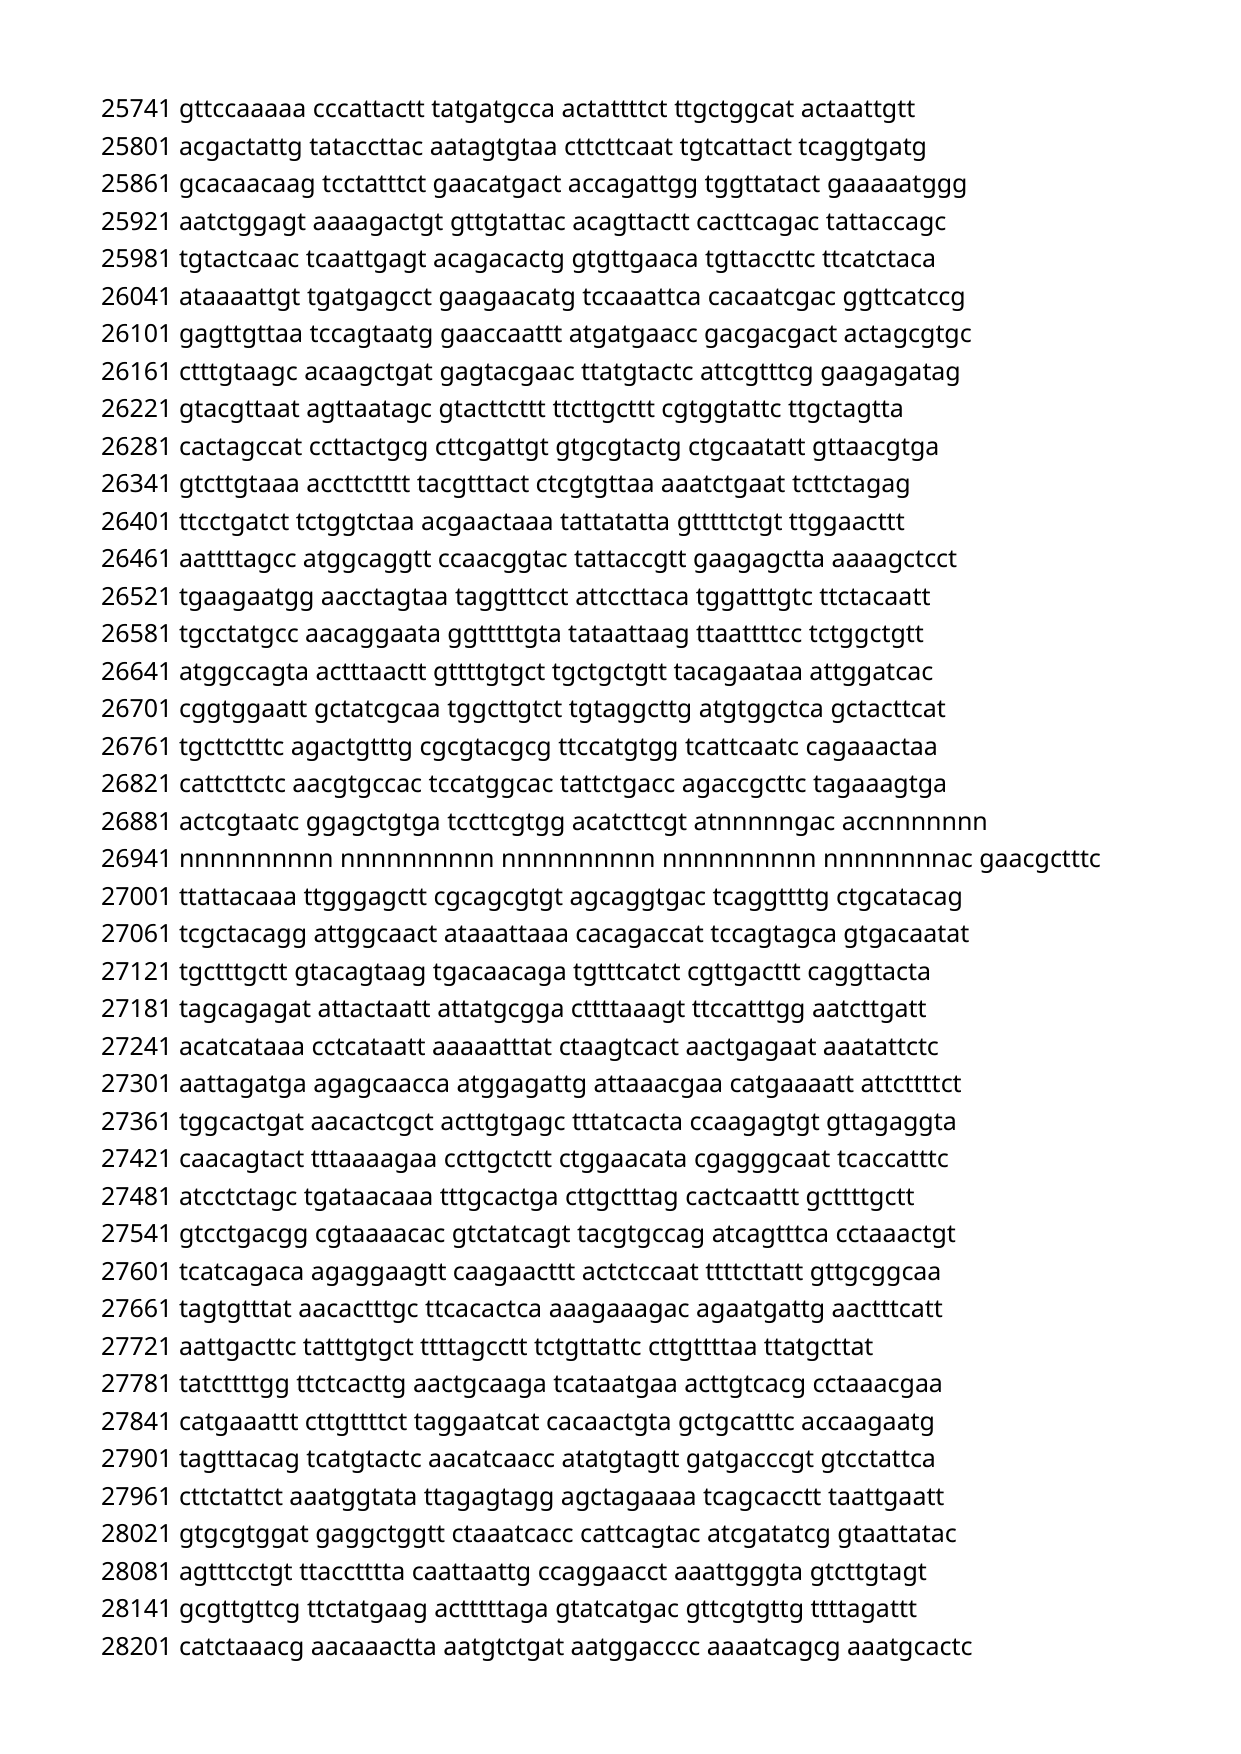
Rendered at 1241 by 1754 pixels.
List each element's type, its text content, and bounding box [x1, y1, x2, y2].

text 27301 aattagatga agagcaacca atggagattg attaaacgaa catgaaaatt attcttttct [75, 1064, 1165, 1102]
text 27121 tgctttgctt gtacagtaag tgacaacaga tgtttcatct cgttgacttt caggttacta [75, 952, 1165, 989]
text 25801 acgactattg tataccttac aatagtgtaa cttcttcaat tgtcattact tcaggtgatg [75, 127, 1165, 164]
text 27481 atcctctagc tgataacaaa tttgcactga cttgctttag cactcaattt gcttttgctt [75, 1177, 1165, 1214]
text 27061 tcgctacagg attggcaact ataaattaaa cacagaccat tccagtagca gtgacaatat [75, 914, 1165, 952]
text 26641 atggccagta actttaactt gttttgtgct tgctgctgtt tacagaataa attggatcac [75, 652, 1165, 689]
text 28201 catctaaacg aacaaactta aatgtctgat aatggacccc aaaatcagcg aaatgcactc [75, 1627, 1165, 1664]
text 27601 tcatcagaca agaggaagtt caagaacttt actctccaat ttttcttatt gttgcggcaa [75, 1252, 1165, 1289]
text 26821 cattcttctc aacgtgccac tccatggcac tattctgacc agaccgcttc tagaaagtga [75, 764, 1165, 802]
text 28141 gcgttgttcg ttctatgaag actttttaga gtatcatgac gttcgtgttg ttttagattt [75, 1589, 1165, 1627]
text 27721 aattgacttc tatttgtgct ttttagcctt tctgttattc cttgttttaa ttatgcttat [75, 1327, 1165, 1364]
text 27661 tagtgtttat aacactttgc ttcacactca aaagaaagac agaatgattg aactttcatt [75, 1289, 1165, 1327]
text 27181 tagcagagat attactaatt attatgcgga cttttaaagt ttccatttgg aatcttgatt [75, 989, 1165, 1027]
text 26341 gtcttgtaaa accttctttt tacgtttact ctcgtgttaa aaatctgaat tcttctagag [75, 464, 1165, 502]
text 26161 ctttgtaagc acaagctgat gagtacgaac ttatgtactc attcgtttcg gaagagatag [75, 352, 1165, 389]
text 26521 tgaagaatgg aacctagtaa taggtttcct attccttaca tggatttgtc ttctacaatt [75, 577, 1165, 614]
text 26941 nnnnnnnnnn nnnnnnnnnn nnnnnnnnnn nnnnnnnnnn nnnnnnnnac gaacgctttc [75, 839, 1165, 877]
text 27421 caacagtact tttaaaagaa ccttgctctt ctggaacata cgagggcaat tcaccatttc [75, 1139, 1165, 1177]
text 26041 ataaaattgt tgatgagcct gaagaacatg tccaaattca cacaatcgac ggttcatccg [75, 277, 1165, 314]
text 26581 tgcctatgcc aacaggaata ggtttttgta tataattaag ttaattttcc tctggctgtt [75, 614, 1165, 652]
text 27781 tatcttttgg ttctcacttg aactgcaaga tcataatgaa acttgtcacg cctaaacgaa [75, 1364, 1165, 1402]
text 27901 tagtttacag tcatgtactc aacatcaacc atatgtagtt gatgacccgt gtcctattca [75, 1439, 1165, 1477]
text 27001 ttattacaaa ttgggagctt cgcagcgtgt agcaggtgac tcaggttttg ctgcatacag [75, 877, 1165, 914]
text 28021 gtgcgtggat gaggctggtt ctaaatcacc cattcagtac atcgatatcg gtaattatac [75, 1514, 1165, 1552]
text 26461 aattttagcc atggcaggtt ccaacggtac tattaccgtt gaagagctta aaaagctcct [75, 539, 1165, 577]
text 26761 tgcttctttc agactgtttg cgcgtacgcg ttccatgtgg tcattcaatc cagaaactaa [75, 727, 1165, 764]
text 26281 cactagccat ccttactgcg cttcgattgt gtgcgtactg ctgcaatatt gttaacgtga [75, 427, 1165, 464]
text 25981 tgtactcaac tcaattgagt acagacactg gtgttgaaca tgttaccttc ttcatctaca [75, 239, 1165, 277]
text 25921 aatctggagt aaaagactgt gttgtattac acagttactt cacttcagac tattaccagc [75, 202, 1165, 239]
text 26701 cggtggaatt gctatcgcaa tggcttgtct tgtaggcttg atgtggctca gctacttcat [75, 689, 1165, 727]
text 26881 actcgtaatc ggagctgtga tccttcgtgg acatcttcgt atnnnnngac accnnnnnnn [75, 802, 1165, 839]
text 25861 gcacaacaag tcctatttct gaacatgact accagattgg tggttatact gaaaaatggg [75, 164, 1165, 202]
text 27241 acatcataaa cctcataatt aaaaatttat ctaagtcact aactgagaat aaatattctc [75, 1027, 1165, 1064]
text 27541 gtcctgacgg cgtaaaacac gtctatcagt tacgtgccag atcagtttca cctaaactgt [75, 1214, 1165, 1252]
text 27361 tggcactgat aacactcgct acttgtgagc tttatcacta ccaagagtgt gttagaggta [75, 1102, 1165, 1139]
text 28081 agtttcctgt ttacctttta caattaattg ccaggaacct aaattgggta gtcttgtagt [75, 1552, 1165, 1589]
text 26401 ttcctgatct tctggtctaa acgaactaaa tattatatta gtttttctgt ttggaacttt [75, 502, 1165, 539]
text 27961 cttctattct aaatggtata ttagagtagg agctagaaaa tcagcacctt taattgaatt [75, 1477, 1165, 1514]
text 26221 gtacgttaat agttaatagc gtacttcttt ttcttgcttt cgtggtattc ttgctagtta [75, 389, 1165, 427]
text 26101 gagttgttaa tccagtaatg gaaccaattt atgatgaacc gacgacgact actagcgtgc [75, 314, 1165, 352]
text 25741 gttccaaaaa cccattactt tatgatgcca actattttct ttgctggcat actaattgtt [75, 89, 1165, 127]
text 27841 catgaaattt cttgttttct taggaatcat cacaactgta gctgcatttc accaagaatg [75, 1402, 1165, 1439]
